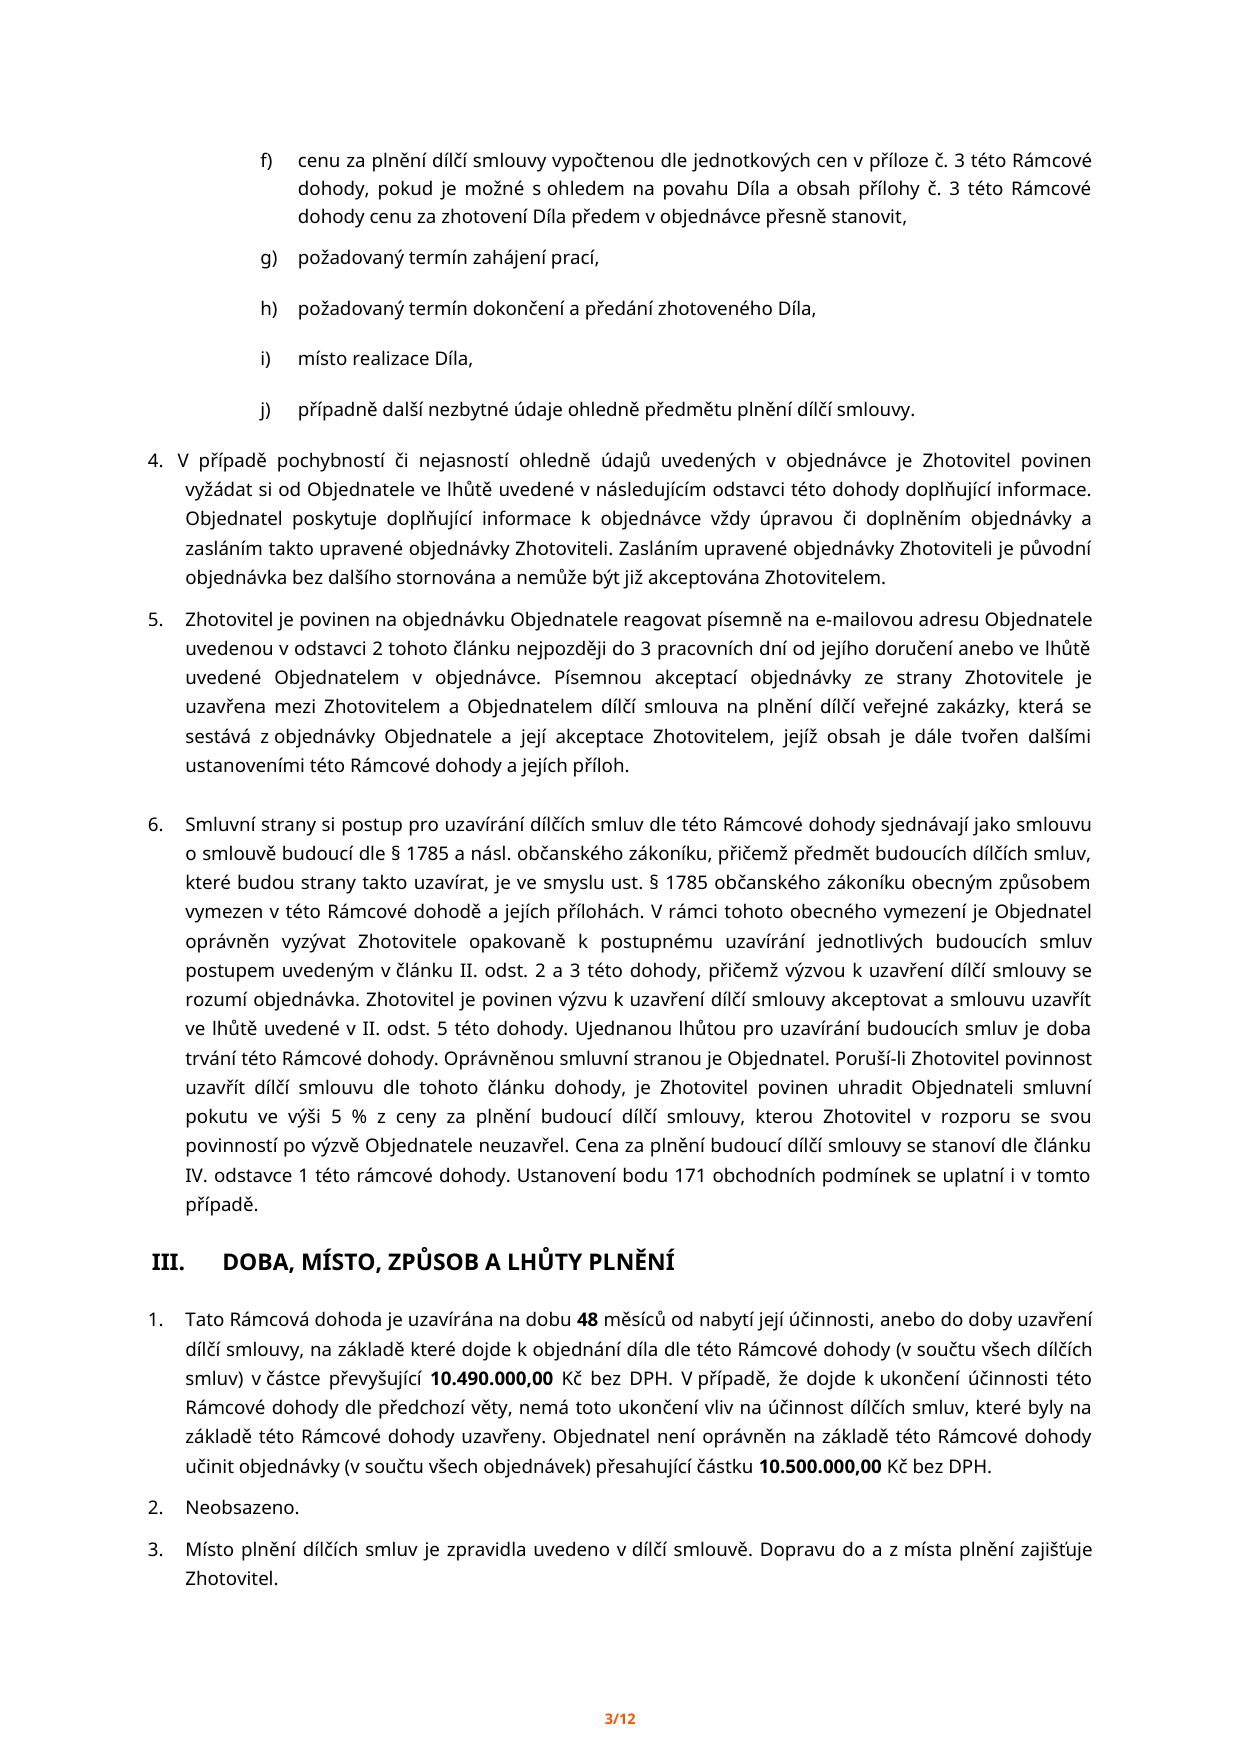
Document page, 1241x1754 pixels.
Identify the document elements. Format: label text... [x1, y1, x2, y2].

list Zhotovitel je povinen na objednávku Objednatele reagovat písemně na e-mailovou adresu Objednatele uvedenou v odstavci 2 tohoto článku nejpozději do 3 pracovních dní od jejího doručení anebo ve lhůtě uvedené Objednatelem v objednávce. Písemnou akceptací objednávky ze strany Zhotovitele je uzavřena mezi Zhotovitelem a Objednatelem dílčí smlouva na plnění dílčí veřejné zakázky, která se sestává z objednávky Objednatele a její akceptace Zhotovitelem, jejíž obsah je dále tvořen dalšími ustanoveními této Rámcové dohody a jejích příloh. [148, 606, 1093, 778]
list V případě pochybností či nejasností ohledně údajů uvedených v objednávce je Zhotovitel povinen vyžádat si od Objednatele ve lhůtě uvedené v následujícím odstavci této dohody doplňující informace. Objednatel poskytuje doplňující informace k objednávce vždy úpravou či doplněním objednávky a zasláním takto upravené objednávky Zhotoviteli. Zasláním upravené objednávky Zhotoviteli je původní objednávka bez dalšího stornována a nemůže být již akceptována Zhotovitelem. [148, 447, 1093, 590]
text Tato Rámcová dohoda je uzavírána na dobu 48 měsíců od nabytí její účinnosti, anebo do doby uzavření dílčí smlouvy, na základě které dojde k objednání díla dle této Rámcové dohody (v součtu všech dílčích smluv) v částce převyšující 10.490.000,00 Kč bez DPH. V případě, že dojde k ukončení účinnosti této Rámcové dohody dle předchozí věty, nemá toto ukončení vliv na účinnost dílčích smluv, které byly na základě této Rámcové dohody uzavřeny. Objednatel není oprávněn na základě této Rámcové dohody učinit objednávky (v součtu všech objednávek) přesahující částku 10.500.000,00 Kč bez DPH. [148, 1307, 1093, 1478]
list DOBA, MÍSTO, ZPŮSOB A LHŮTY PLNĚNÍ [185, 1246, 1093, 1277]
text Neobsazeno. [148, 1495, 1093, 1520]
text Místo plnění dílčích smluv je zpravidla uvedeno v dílčí smlouvě. Dopravu do a z místa plnění zajišťuje Zhotovitel. [148, 1536, 1093, 1591]
list Smluvní strany si postup pro uzavírání dílčích smluv dle této Rámcové dohody sjednávají jako smlouvu o smlouvě budoucí dle § 1785 a násl. občanského zákoníku, přičemž předmět budoucích dílčích smluv, které budou strany takto uzavírat, je ve smyslu ust. § 1785 občanského zákoníku obecným způsobem vymezen v této Rámcové dohodě a jejích přílohách. V rámci tohoto obecného vymezení je Objednatel oprávněn vyzývat Zhotovitele opakovaně k postupnému uzavírání jednotlivých budoucích smluv postupem uvedeným v článku II. odst. 2 a 3 této dohody, přičemž výzvou k uzavření dílčí smlouvy se rozumí objednávka. Zhotovitel je povinen výzvu k uzavření dílčí smlouvy akceptovat a smlouvu uzavřít ve lhůtě uvedené v II. odst. 5 této dohody. Ujednanou lhůtou pro uzavírání budoucích smluv je doba trvání této Rámcové dohody. Oprávněnou smluvní stranou je Objednatel. Poruší-li Zhotovitel povinnost uzavřít dílčí smlouvu dle tohoto článku dohody, je Zhotovitel povinen uhradit Objednateli smluvní pokutu ve výši 5 % z ceny za plnění budoucí dílčí smlouvy, kterou Zhotovitel v rozporu se svou povinností po výzvě Objednatele neuzavřel. Cena za plnění budoucí dílčí smlouvy se stanoví dle článku IV. odstavce 1 této rámcové dohody. Ustanovení bodu 171 obchodních podmínek se uplatní i v tomto případě. [148, 811, 1093, 1217]
list požadovaný termín zahájení prací, [260, 244, 1093, 270]
list požadovaný termín dokončení a předání zhotoveného Díla, [260, 295, 1093, 320]
list cenu za plnění dílčí smlouvy vypočtenou dle jednotkových cen v příloze č. 3 této Rámcové dohody, pokud je možné s ohledem na povahu Díla a obsah přílohy č. 3 této Rámcové dohody cenu za zhotovení Díla předem v objednávce přesně stanovit, [260, 148, 1093, 229]
list místo realizace Díla, [260, 346, 1093, 371]
list případně další nezbytné údaje ohledně předmětu plnění dílčí smlouvy. [260, 396, 1093, 422]
